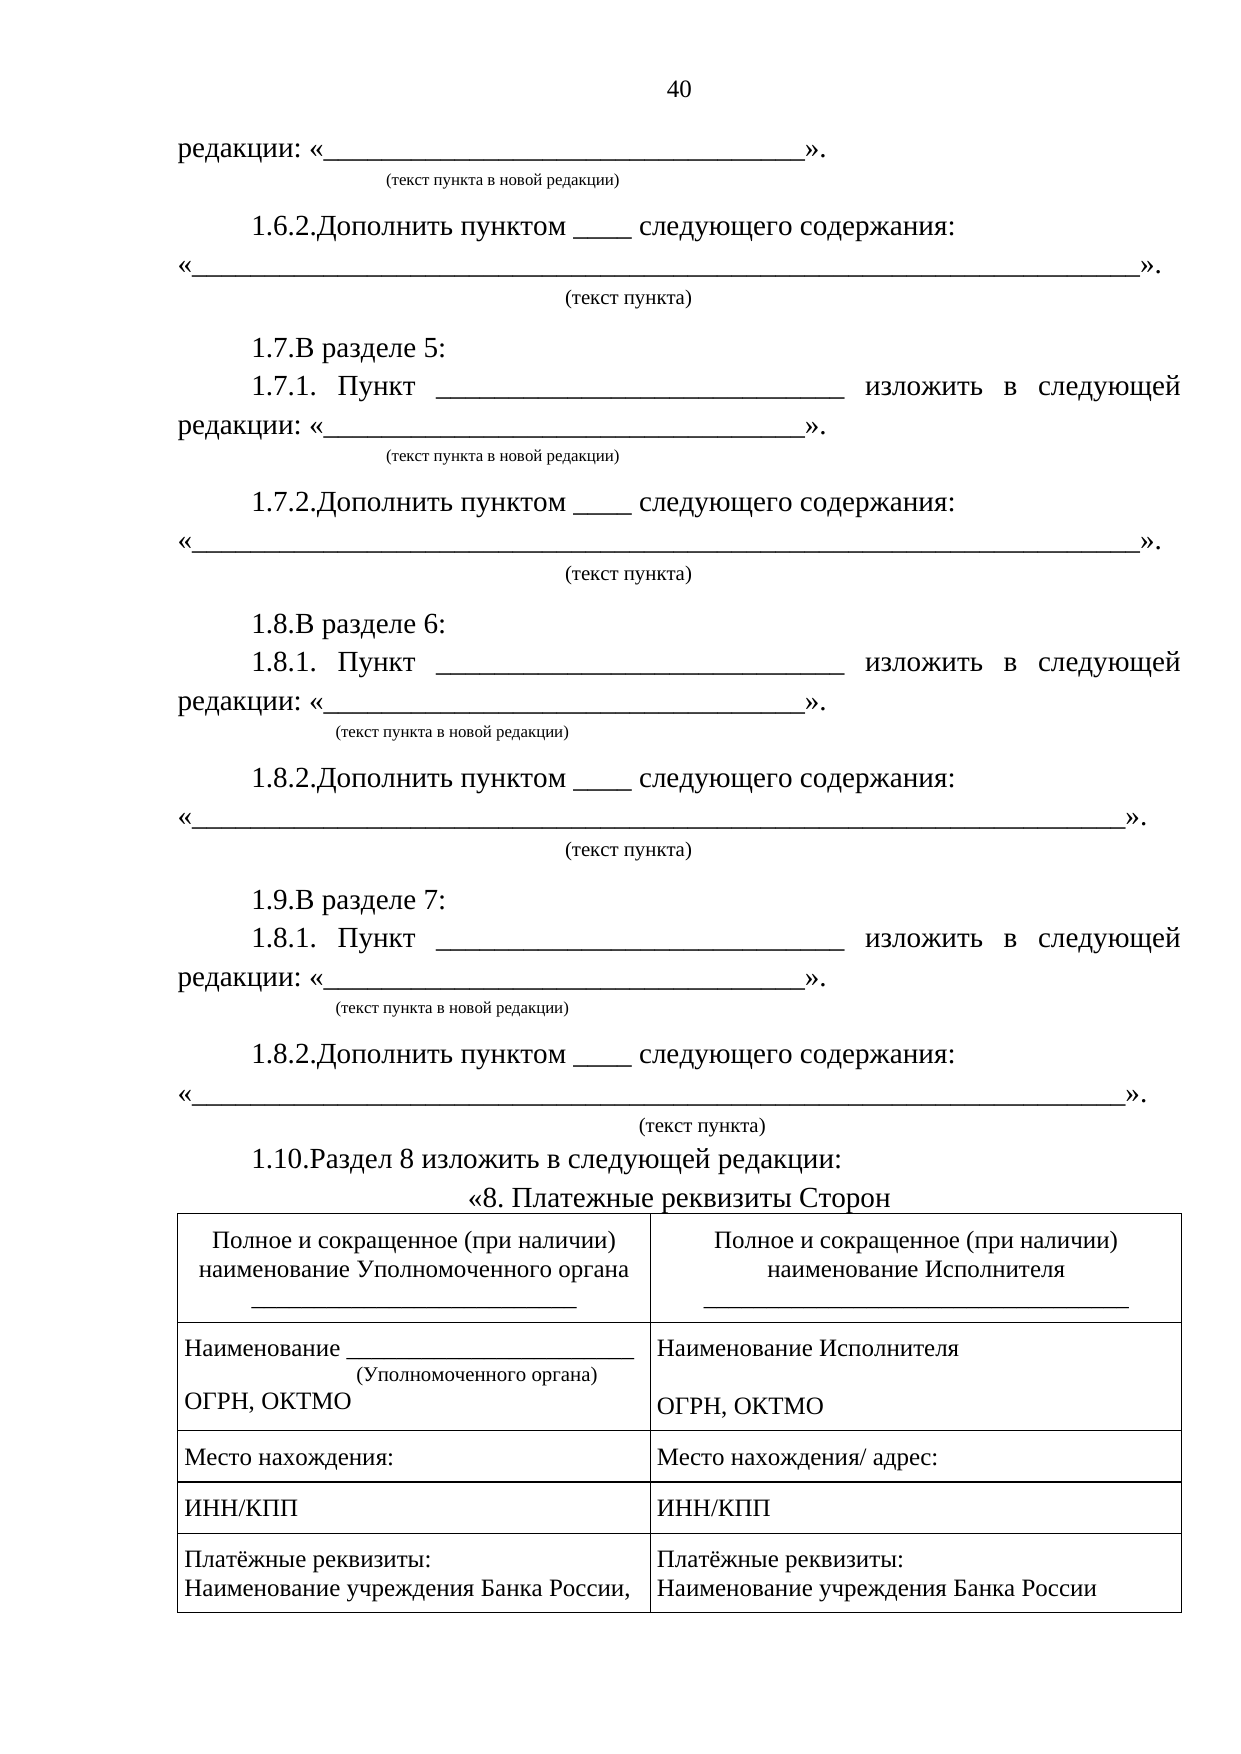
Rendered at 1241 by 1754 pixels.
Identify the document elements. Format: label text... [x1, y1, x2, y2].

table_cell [178, 1534, 650, 1612]
text (текст пункта) [177, 837, 1181, 861]
text 1.10.Раздел 8 изложить в следующей редакции: [177, 1141, 1181, 1175]
table_cell Наименование Исполнителя ОГРН, ОКТМО [651, 1323, 1181, 1430]
text (текст пункта в новой редакции) [177, 445, 1181, 479]
text 1.7.2.Дополнить пунктом ____ следующего содержания: [177, 484, 1181, 517]
text «_________________________________________________________________». [177, 246, 1181, 280]
text 1.8.2.Дополнить пунктом ____ следующего содержания: [177, 1036, 1181, 1070]
table_header Полное и сокращенное (при наличии) наименование Уполномоченного органа __________________________ [178, 1214, 650, 1322]
text 1.6.2.Дополнить пунктом ____ следующего содержания: [177, 208, 1181, 241]
text 1.8.2.Дополнить пунктом ____ следующего содержания: [177, 760, 1181, 793]
text (текст пункта в новой редакции) [177, 721, 1181, 755]
text (текст пункта) [177, 1113, 1181, 1137]
table_cell Место нахождения/ адрес: [651, 1431, 1181, 1481]
text «_________________________________________________________________». [177, 522, 1181, 556]
table_cell ИНН/КПП [178, 1483, 650, 1532]
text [177, 131, 1181, 164]
text 1.8.1. Пункт ____________________________ изложить в следующей редакции: «_________________________________». [177, 644, 1181, 716]
table_cell Наименование _______________________ (Уполномоченного органа) ОГРН, ОКТМО [178, 1323, 650, 1430]
text (текст пункта в новой редакции) [177, 169, 1181, 203]
text 1.8.1. Пункт ____________________________ изложить в следующей редакции: «_________________________________». [177, 921, 1181, 993]
text (текст пункта) [177, 561, 1181, 585]
table_header Полное и сокращенное (при наличии) наименование Исполнителя __________________________________ [651, 1214, 1181, 1322]
table_cell ИНН/КПП [651, 1483, 1181, 1532]
text «8. Платежные реквизиты Сторон [177, 1180, 1181, 1213]
text 1.7.В разделе 5: [177, 330, 1181, 363]
text 1.7.1. Пункт ____________________________ изложить в следующей редакции: «_________________________________». [177, 368, 1181, 440]
text 1.9.В разделе 7: [177, 882, 1181, 916]
text (текст пункта) [177, 285, 1181, 309]
text «________________________________________________________________». [177, 1075, 1181, 1108]
table_cell Место нахождения: [178, 1431, 650, 1481]
text (текст пункта в новой редакции) [177, 998, 1181, 1031]
text 1.8.В разделе 6: [177, 606, 1181, 639]
text «________________________________________________________________». [177, 798, 1181, 832]
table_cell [651, 1534, 1181, 1612]
